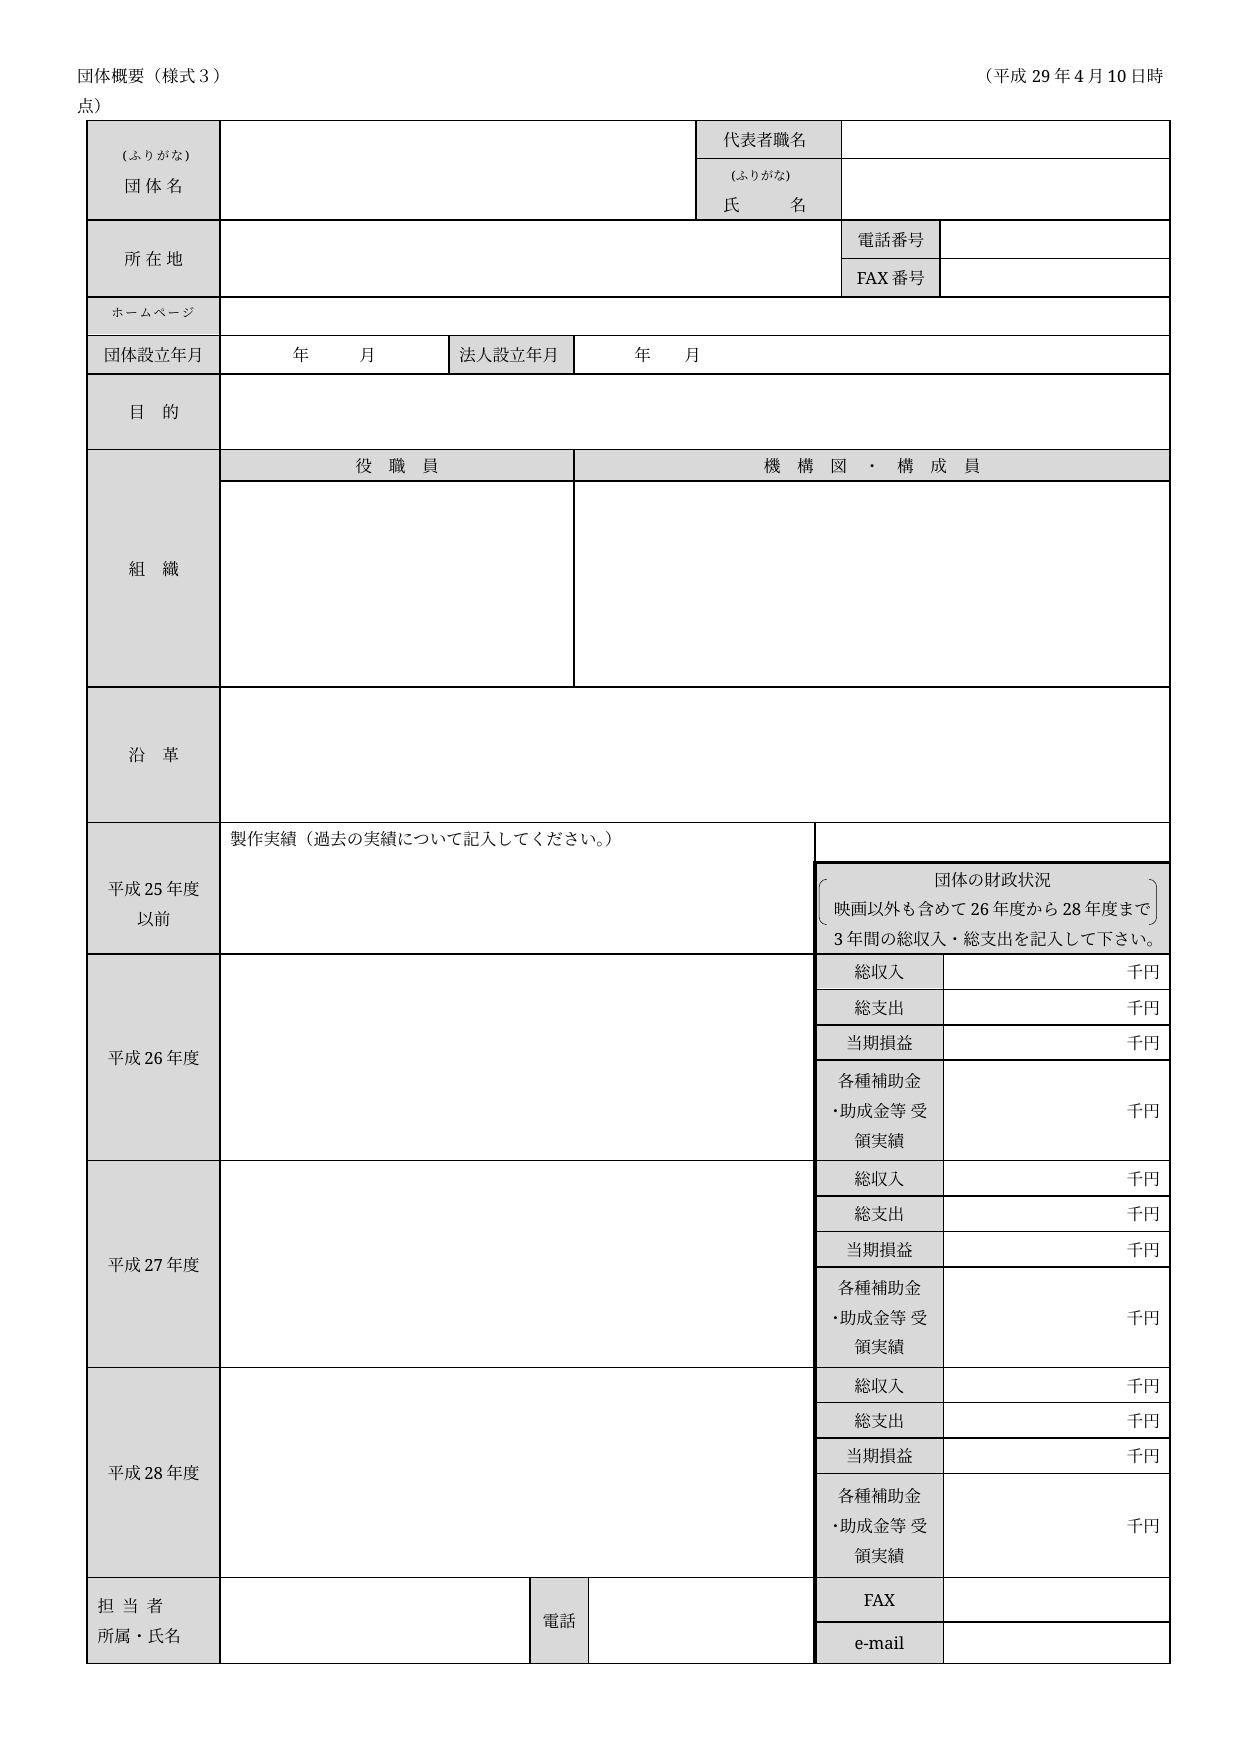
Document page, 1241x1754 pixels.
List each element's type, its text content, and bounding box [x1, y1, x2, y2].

table_cell [221, 1368, 813, 1577]
table_cell [221, 1161, 813, 1366]
table_cell 組 織 [88, 450, 219, 686]
table_cell 千円 [944, 1403, 1169, 1437]
table_cell 千円 [944, 1197, 1169, 1231]
table_cell 当期損益 [817, 1439, 943, 1473]
table_cell 総収入 [817, 1161, 943, 1195]
table_cell [221, 482, 573, 686]
table_cell 千円 [944, 955, 1169, 988]
table_cell ホームページ アドレス [88, 298, 219, 334]
table_cell 平成25年度 以前 [88, 823, 219, 953]
table_cell 機 構 図 ・ 構 成 員 [575, 450, 1169, 480]
table_cell 電話 [531, 1578, 588, 1663]
table_cell 団体設立年月 [88, 336, 219, 373]
table_cell [816, 823, 1169, 861]
table_cell FAX番号 [842, 259, 939, 296]
text 団体概要（様式３） （平成29年4月10日時点） [77, 60, 1163, 120]
table_header [842, 121, 1169, 158]
table_cell 千円 [944, 1061, 1169, 1160]
table_header [221, 121, 695, 219]
table_cell 千円 [944, 1474, 1169, 1577]
table_header 代表者職名 [697, 121, 841, 158]
table_header (ふりがな) 団 体 名 [88, 121, 219, 219]
table_cell 各種補助金 ･助成金等 受領実績 [817, 1061, 943, 1160]
table_cell 総支出 [817, 1403, 943, 1437]
table_cell [842, 159, 1169, 219]
table_cell (ふりがな) 氏 名 [697, 159, 841, 219]
table_cell 当期損益 [817, 1232, 943, 1266]
table_cell 電話番号 [842, 221, 939, 258]
table_cell 千円 [944, 1161, 1169, 1195]
table_cell [941, 221, 1169, 258]
table_cell 千円 [944, 1268, 1169, 1366]
table_cell 千円 [944, 1232, 1169, 1266]
table_cell 団体の財政状況 映画以外も含めて26年度から28年度まで 3年間の総収入・総支出を記入して下さい｡ [817, 864, 1169, 953]
table_cell [221, 1578, 529, 1663]
table_cell 千円 [944, 990, 1169, 1024]
table_cell 役 職 員 [221, 450, 573, 480]
table_cell 目 的 [88, 375, 219, 449]
table_cell e-mail [817, 1623, 943, 1663]
table_cell 製作実績（過去の実績について記入してください｡） [221, 823, 814, 953]
table_cell 千円 [944, 1026, 1169, 1059]
table_cell 千円 [944, 1368, 1169, 1402]
table_cell [221, 221, 841, 296]
table_cell 総支出 [817, 990, 943, 1024]
table_cell [221, 688, 1169, 822]
table_cell 平成27年度 [88, 1161, 219, 1366]
table_cell 各種補助金 ･助成金等 受領実績 [817, 1268, 943, 1366]
table_cell 総収入 [817, 1368, 943, 1402]
table_cell 総収入 [817, 955, 943, 988]
table_cell 平成26年度 [88, 955, 219, 1160]
table_cell [221, 375, 1169, 449]
table_cell 年 月 [575, 336, 1169, 373]
table_cell 平成28年度 [88, 1368, 219, 1577]
table_cell [575, 482, 1169, 686]
table_cell 当期損益 [817, 1026, 943, 1059]
table_cell 千円 [944, 1439, 1169, 1473]
table_cell 所 在 地 [88, 221, 219, 296]
table_cell [944, 1578, 1169, 1621]
table_cell [944, 1623, 1169, 1663]
table_cell 担当者 所属・氏名 [88, 1578, 219, 1663]
table_cell [589, 1578, 813, 1663]
table_cell 各種補助金 ･助成金等 受領実績 [817, 1474, 943, 1577]
table_cell 年 月 [221, 336, 448, 373]
table_cell [221, 298, 1169, 334]
table_cell 総支出 [817, 1197, 943, 1231]
table_cell [221, 955, 813, 1160]
table_cell FAX [817, 1578, 943, 1621]
table_cell 法人設立年月 [450, 336, 573, 373]
table_cell [941, 259, 1169, 296]
table_cell 沿 革 [88, 688, 219, 822]
